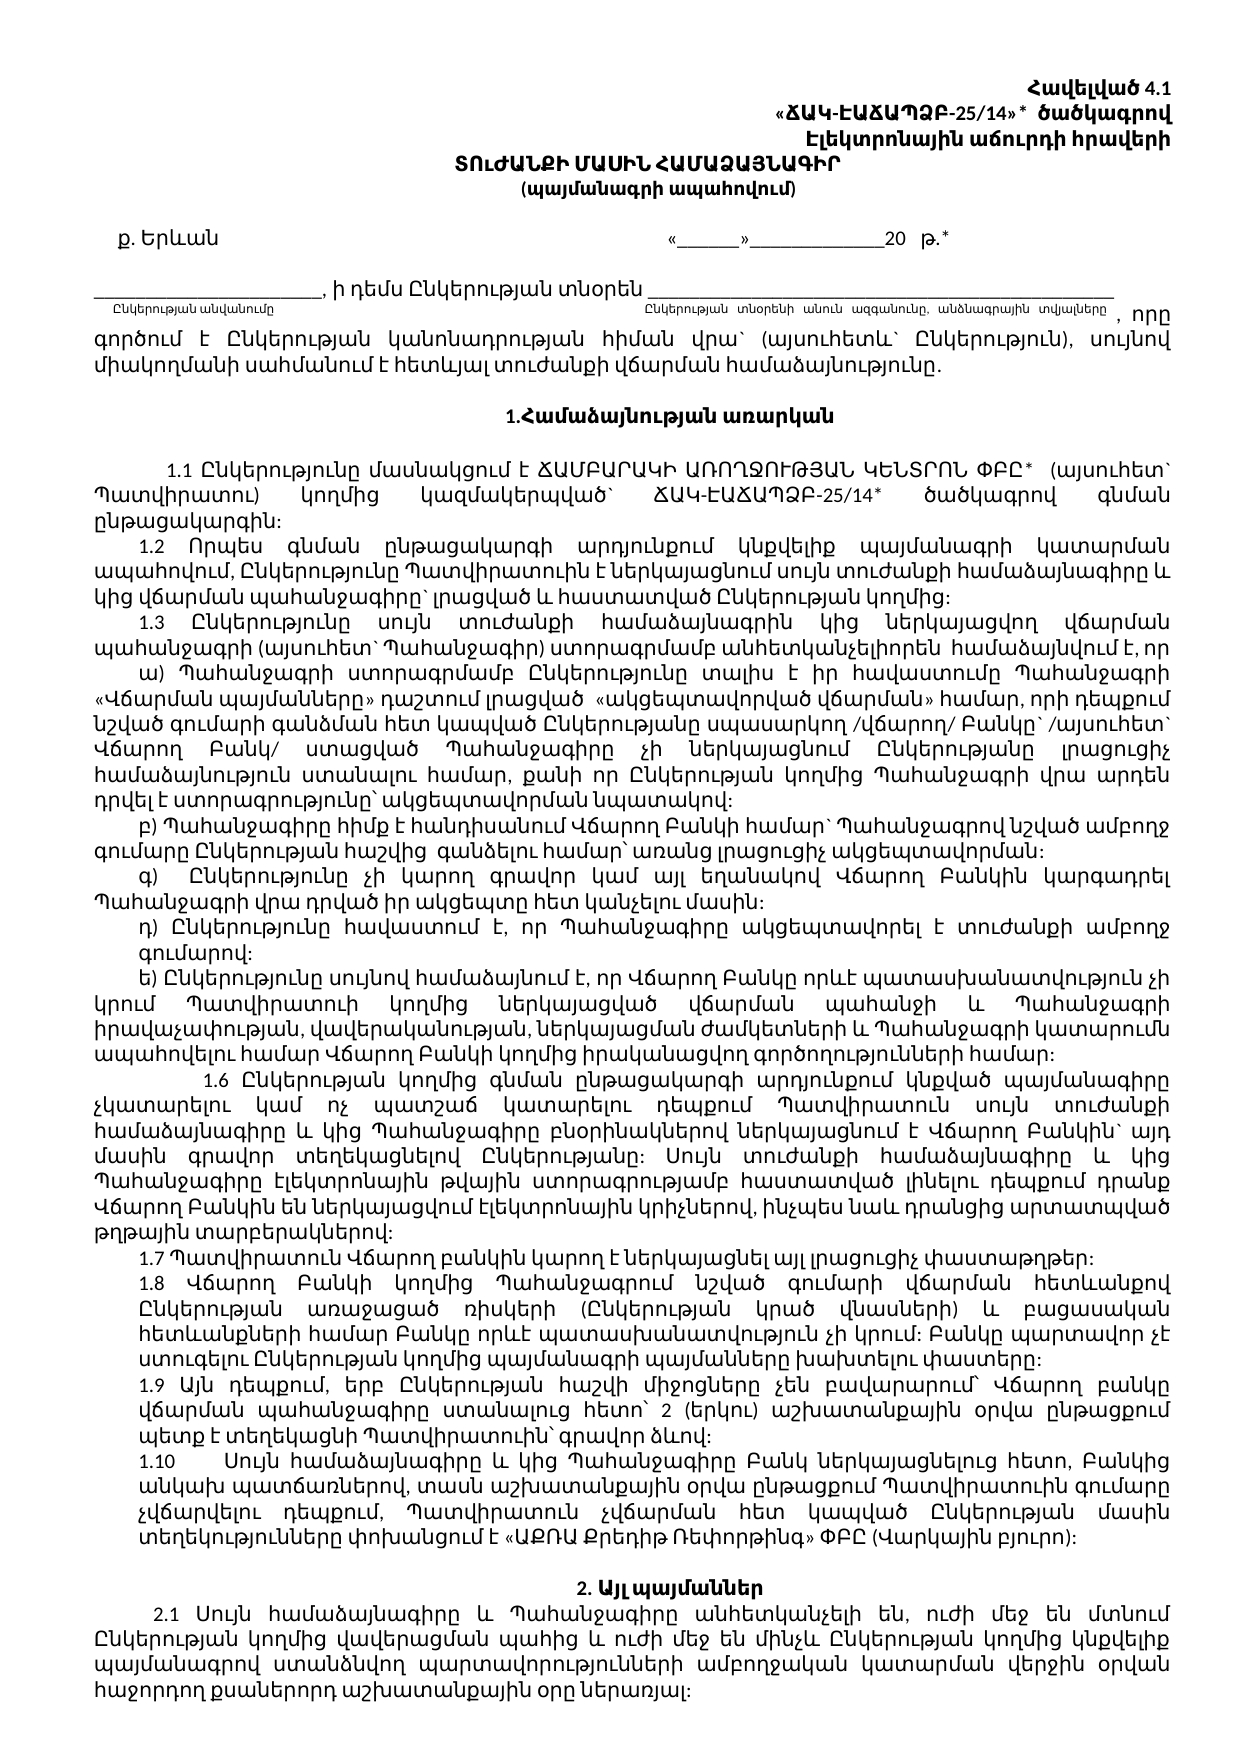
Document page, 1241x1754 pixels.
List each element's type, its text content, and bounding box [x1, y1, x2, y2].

text բ) Պահանջագիրը հիմք է հանդիսանում Վճարող Բանկի համար` Պահանջագրով նշված ամբողջ գումարը Ընկերության հաշվից գանձելու համար՝ առանց լրացուցիչ ակցեպտավորման: [94, 813, 1171, 864]
text 1.2 Որպես գնման ընթացակարգի արդյունքում կնքվելիք պայմանագրի կատարման ապահովում, Ընկերությունը Պատվիրատուին է ներկայացնում սույն տուժանքի համաձայնագիրը և կից վճարման պահանջագիրը` լրացված և հաստատված Ընկերության կողմից: [94, 533, 1171, 609]
text 1.Համաձայնության առարկան [169, 403, 1171, 428]
text «ՃԱԿ-ԷԱՃԱՊՁԲ-25/14»* ծածկագրով [94, 100, 1171, 126]
text 1.1 Ընկերությունը մասնակցում է ՃԱՄԲԱՐԱԿԻ ԱՌՈՂՋՈՒԹՅԱՆ ԿԵՆՏՐՈՆ ՓԲԸ* (այսուհետ` Պատվիրատու) կողմից կազմակերպված` ՃԱԿ-ԷԱՃԱՊՁԲ-25/14* ծածկագրով գնման ընթացակարգին: [94, 457, 1171, 533]
text 1.7 Պատվիրատուն Վճարող բանկին կարող է ներկայացնել այլ լրացուցիչ փաստաթղթեր: [138, 1245, 1171, 1270]
text Հավելված 4.1 [94, 75, 1171, 100]
text ք. Երևան «______»_____________20 թ.* [94, 225, 1171, 250]
text (պայմանագրի ապահովում) [94, 177, 1171, 199]
text գ) Ընկերությունը չի կարող գրավոր կամ այլ եղանակով Վճարող Բանկին կարգադրել Պահանջագրի վրա դրված իր ակցեպտը հետ կանչելու մասին: [94, 864, 1171, 914]
text 1.9 Այն դեպքում, երբ Ընկերության հաշվի միջոցները չեն բավարարում՝ Վճարող բանկը վճարման պահանջագիրը ստանալուց հետո՝ 2 (երկու) աշխատանքային օրվա ընթացքում պետք է տեղեկացնի Պատվիրատուին՝ գրավոր ձևով: [138, 1372, 1171, 1448]
text ՏՈւԺԱՆՔԻ ՄԱՍԻՆ ՀԱՄԱՁԱՅՆԱԳԻՐ [94, 151, 1171, 177]
text 1.8 Վճարող Բանկի կողմից Պահանջագրում նշված գումարի վճարման հետևանքով Ընկերության առաջացած ռիսկերի (Ընկերության կրած վնասների) և բացասական հետևանքների համար Բանկը որևէ պատասխանատվություն չի կրում: Բանկը պարտավոր չէ ստուգելու Ընկերության կողմից պայմանագրի պայմանները խախտելու փաստերը: [138, 1270, 1171, 1372]
text 1.10 Սույն համաձայնագիրը և կից Պահանջագիրը Բանկ ներկայացնելուց հետո, Բանկից անկախ պատճառներով, տասն աշխատանքային օրվա ընթացքում Պատվիրատուին գումարը չվճարվելու դեպքում, Պատվիրատուն չվճարման հետ կապված Ընկերության մասին տեղեկությունները փոխանցում է «ԱՔՌԱ Քրեդիթ Ռեփորթինգ» ՓԲԸ (Վարկային բյուրո): [138, 1448, 1171, 1550]
text 2. Այլ պայմաններ [169, 1575, 1171, 1601]
text ______________________, ի դեմս Ընկերության տնօրեն _____________________________________________ [94, 276, 1171, 301]
text 2.1 Սույն համաձայնագիրը և Պահանջագիրը անհետկանչելի են, ուժի մեջ են մտնում Ընկերության կողմից վավերացման պահից և ուժի մեջ են մինչև Ընկերության կողմից կնքվելիք պայմանագրով ստանձնվող պարտավորությունների ամբողջական կատարման վերջին օրվան հաջորդող քսաներորդ աշխատանքային օրը ներառյալ: [94, 1601, 1171, 1702]
text 1.6 Ընկերության կողմից գնման ընթացակարգի արդյունքում կնքված պայմանագիրը չկատարելու կամ ոչ պատշաճ կատարելու դեպքում Պատվիրատուն սույն տուժանքի համաձայնագիրը և կից Պահանջագիրը բնօրինակներով ներկայացնում է Վճարող Բանկին` այդ մասին գրավոր տեղեկացնելով Ընկերությանը: Սույն տուժանքի համաձայնագիրը և կից Պահանջագիրը էլեկտրոնային թվային ստորագրությամբ հաստատված լինելու դեպքում դրանք Վճարող Բանկին են ներկայացվում էլեկտրոնային կրիչներով, ինչպես նաև դրանցից արտատպված թղթային տարբերակներով: [94, 1067, 1171, 1245]
text 1.3 Ընկերությունը սույն տուժանքի համաձայնագրին կից ներկայացվող վճարման պահանջագրի (այսուհետ` Պահանջագիր) ստորագրմամբ անհետկանչելիորեն համաձայնվում է, որ [94, 609, 1171, 660]
text ա) Պահանջագրի ստորագրմամբ Ընկերությունը տալիս է իր հավաստումը Պահանջագրի «Վճարման պայմանները» դաշտում լրացված «ակցեպտավորված վճարման» համար, որի դեպքում նշված գումարի գանձման հետ կապված Ընկերությանը սպասարկող /վճարող/ Բանկը` /այսուհետ` Վճարող Բանկ/ ստացված Պահանջագիրը չի ներկայացնում Ընկերությանը լրացուցիչ համաձայնություն ստանալու համար, քանի որ Ընկերության կողմից Պահանջագրի վրա արդեն դրվել է ստորագրությունը՝ ակցեպտավորման նպատակով: [94, 660, 1171, 813]
text Էլեկտրոնային աճուրդի հրավերի [94, 126, 1171, 151]
text ե) Ընկերությունը սույնով համաձայնում է, որ Վճարող Բանկը որևէ պատասխանատվություն չի կրում Պատվիրատուի կողմից ներկայացված վճարման պահանջի և Պահանջագրի իրավաչափության, վավերականության, ներկայացման ժամկետների և Պահանջագրի կատարումն ապահովելու համար Վճարող Բանկի կողմից իրականացվող գործողությունների համար: [94, 965, 1171, 1067]
text Ընկերության անվանումը Ընկերության տնօրենի անուն ազգանունը, անձնագրային տվյալները , որը գործում է Ընկերության կանոնադրության հիման վրա` (այսուհետև` Ընկերություն), սույնով միակողմանի սահմանում է հետևյալ տուժանքի վճարման համաձայնությունը. [94, 301, 1171, 377]
text դ) Ընկերությունը հավաստում է, որ Պահանջագիրը ակցեպտավորել է տուժանքի ամբողջ գումարով: [138, 914, 1171, 965]
